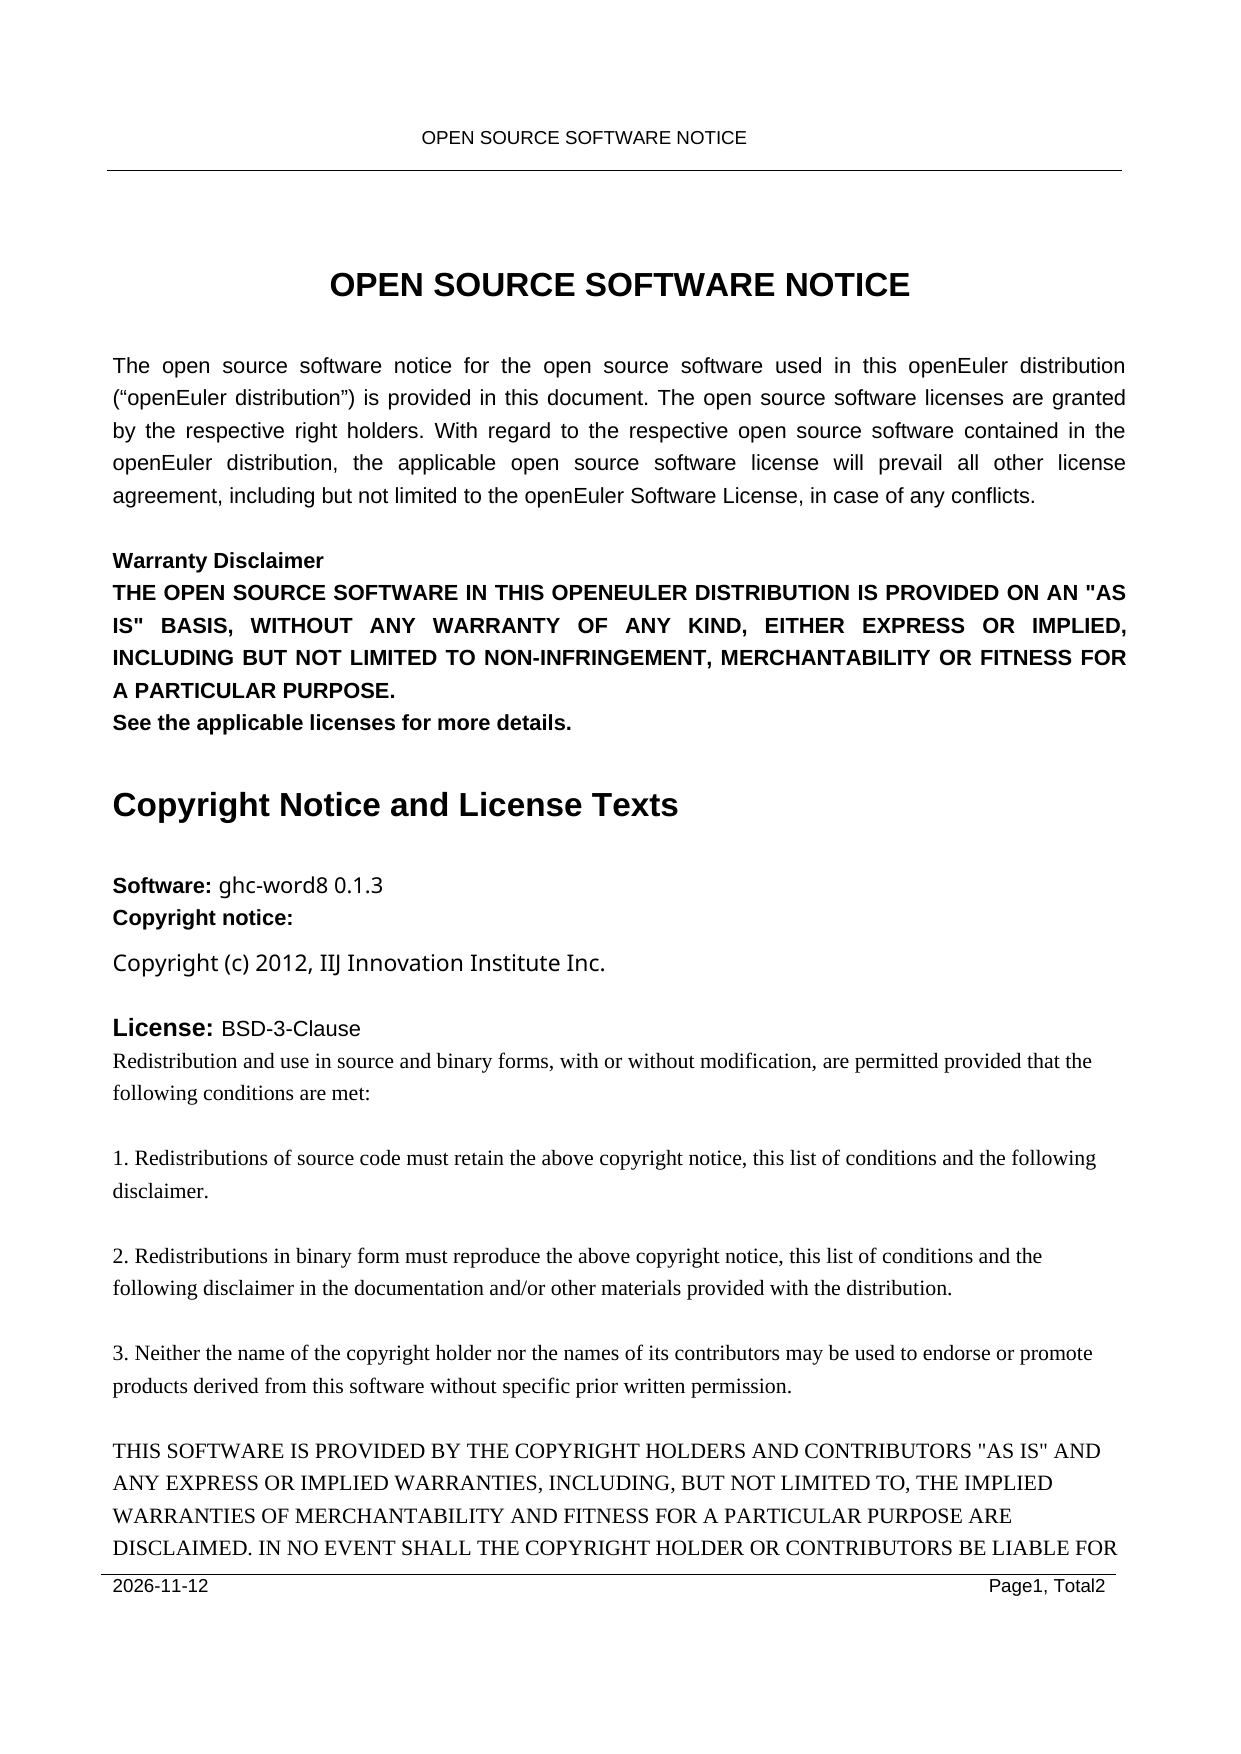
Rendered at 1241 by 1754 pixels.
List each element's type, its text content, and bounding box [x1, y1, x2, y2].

text OPEN SOURCE SOFTWARE NOTICE [112, 251, 1128, 316]
text The open source software notice for the open source software used in this openEuler distribution (“openEuler distribution”) is provided in this document. The open source software licenses are granted by the respective right holders. With regard to the respective open source software contained in the openEuler distribution, the applicable open source software license will prevail all other license agreement, including but not limited to the openEuler Software License, in case of any conflicts. [112, 349, 1128, 511]
text Copyright Notice and License Texts [112, 771, 1128, 836]
text THE OPEN SOURCE SOFTWARE IN THIS OPENEULER DISTRIBUTION IS PROVIDED ON AN "AS IS" BASIS, WITHOUT ANY WARRANTY OF ANY KIND, EITHER EXPRESS OR IMPLIED, INCLUDING BUT NOT LIMITED TO NON-INFRINGEMENT, MERCHANTABILITY OR FITNESS FOR A PARTICULAR PURPOSE. See the applicable licenses for more details. [112, 576, 1128, 739]
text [112, 1044, 1128, 1564]
text Copyright (c) 2012, IIJ Innovation Institute Inc. [112, 947, 1128, 1012]
text Warranty Disclaimer [112, 544, 1128, 576]
title Software: ghc-word8 0.1.3 [112, 869, 1128, 901]
text License: BSD-3-Clause [112, 1012, 1128, 1044]
text Copyright notice: [112, 901, 1128, 934]
